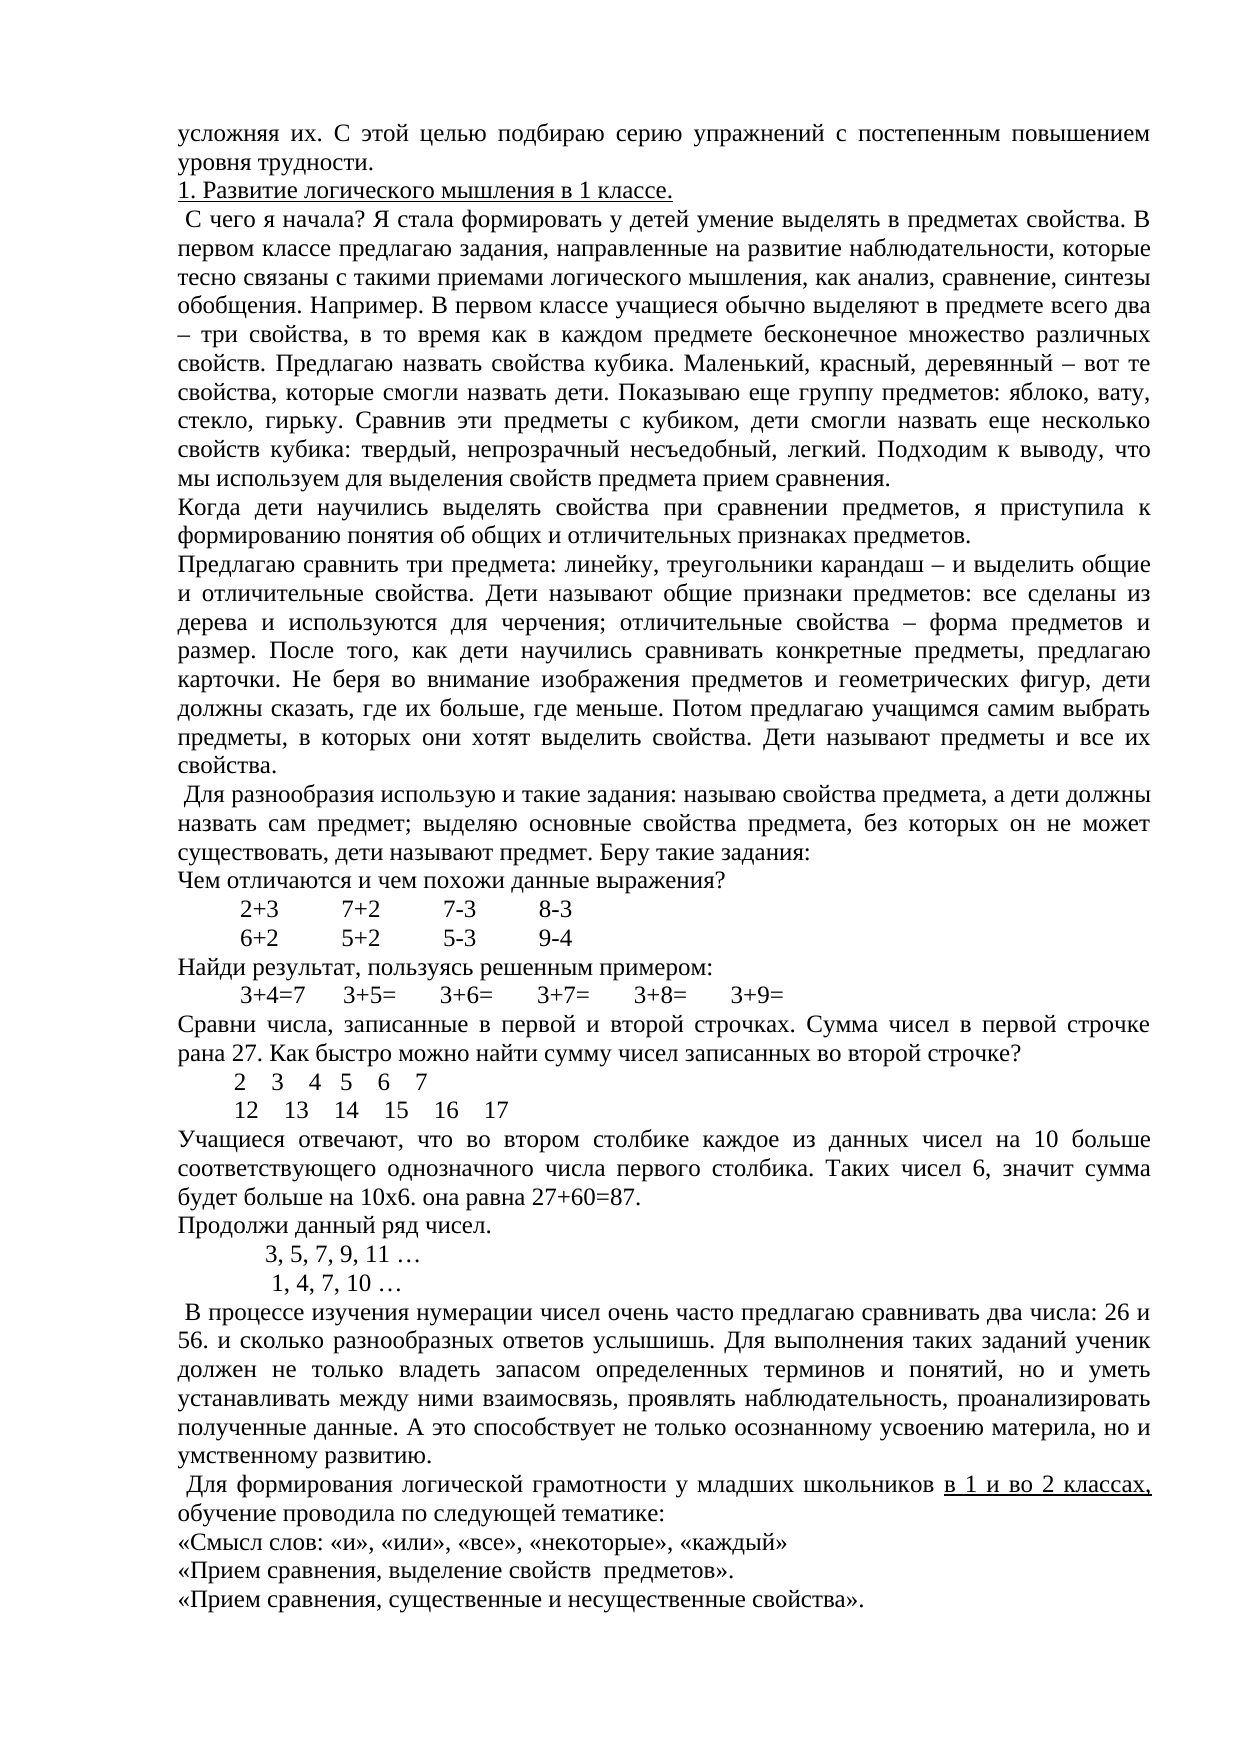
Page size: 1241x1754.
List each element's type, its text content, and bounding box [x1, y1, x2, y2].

text 12 13 14 15 16 17 [177, 1096, 1152, 1124]
text 3, 5, 7, 9, 11 … [177, 1239, 1152, 1268]
text «Прием сравнения, существенные и несущественные свойства». [177, 1584, 1152, 1613]
text С чего я начала? Я стала формировать у детей умение выделять в предметах свойства. В первом классе предлагаю задания, направленные на развитие наблюдательности, которые тесно связаны с такими приемами логического мышления, как анализ, сравнение, синтезы обобщения. Например. В первом классе учащиеся обычно выделяют в предмете всего два – три свойства, в то время как в каждом предмете бесконечное множество различных свойств. Предлагаю назвать свойства кубика. Маленький, красный, деревянный – вот те свойства, которые смогли назвать дети. Показываю еще группу предметов: яблоко, вату, стекло, гирьку. Сравнив эти предметы с кубиком, дети смогли назвать еще несколько свойств кубика: твердый, непрозрачный несъедобный, легкий. Подходим к выводу, что мы используем для выделения свойств предмета прием сравнения. [177, 204, 1152, 492]
text 6+2 5+2 5-3 9-4 [177, 923, 1152, 952]
text Предлагаю сравнить три предмета: линейку, треугольники карандаш – и выделить общие и отличительные свойства. Дети называют общие признаки предметов: все сделаны из дерева и используются для черчения; отличительные свойства – форма предметов и размер. После того, как дети научились сравнивать конкретные предметы, предлагаю карточки. Не беря во внимание изображения предметов и геометрических фигур, дети должны сказать, где их больше, где меньше. Потом предлагаю учащимся самим выбрать предметы, в которых они хотят выделить свойства. Дети называют предметы и все их свойства. [177, 549, 1152, 779]
text 1. Развитие логического мышления в 1 классе. [177, 176, 1152, 204]
text 2 3 4 5 6 7 [177, 1067, 1152, 1096]
text Для формирования логической грамотности у младших школьников в 1 и во 2 классах, обучение проводила по следующей тематике: [177, 1469, 1152, 1527]
text Когда дети научились выделять свойства при сравнении предметов, я приступила к формированию понятия об общих и отличительных признаках предметов. [177, 492, 1152, 549]
text В процессе изучения нумерации чисел очень часто предлагаю сравнивать два числа: 26 и 56. и сколько разнообразных ответов услышишь. Для выполнения таких заданий ученик должен не только владеть запасом определенных терминов и понятий, но и уметь устанавливать между ними взаимосвязь, проявлять наблюдательность, проанализировать полученные данные. А это способствует не только осознанному усвоению материла, но и умственному развитию. [177, 1297, 1152, 1469]
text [177, 118, 1152, 176]
text 3+4=7 3+5= 3+6= 3+7= 3+8= 3+9= [177, 981, 1152, 1009]
text Найди результат, пользуясь решенным примером: [177, 952, 1152, 981]
text Чем отличаются и чем похожи данные выражения? [177, 866, 1152, 894]
text 1, 4, 7, 10 … [177, 1268, 1152, 1297]
text «Смысл слов: «и», «или», «все», «некоторые», «каждый» [177, 1527, 1152, 1556]
text «Прием сравнения, выделение свойств предметов». [177, 1556, 1152, 1584]
text 2+3 7+2 7-3 8-3 [177, 894, 1152, 923]
text Продолжи данный ряд чисел. [177, 1211, 1152, 1239]
text Учащиеся отвечают, что во втором столбике каждое из данных чисел на 10 больше соответствующего однозначного числа первого столбика. Таких чисел 6, значит сумма будет больше на 10х6. она равна 27+60=87. [177, 1124, 1152, 1211]
text Сравни числа, записанные в первой и второй строчках. Сумма чисел в первой строчке рана 27. Как быстро можно найти сумму чисел записанных во второй строчке? [177, 1009, 1152, 1067]
text Для разнообразия использую и такие задания: называю свойства предмета, а дети должны назвать сам предмет; выделяю основные свойства предмета, без которых он не может существовать, дети называют предмет. Беру такие задания: [177, 779, 1152, 866]
